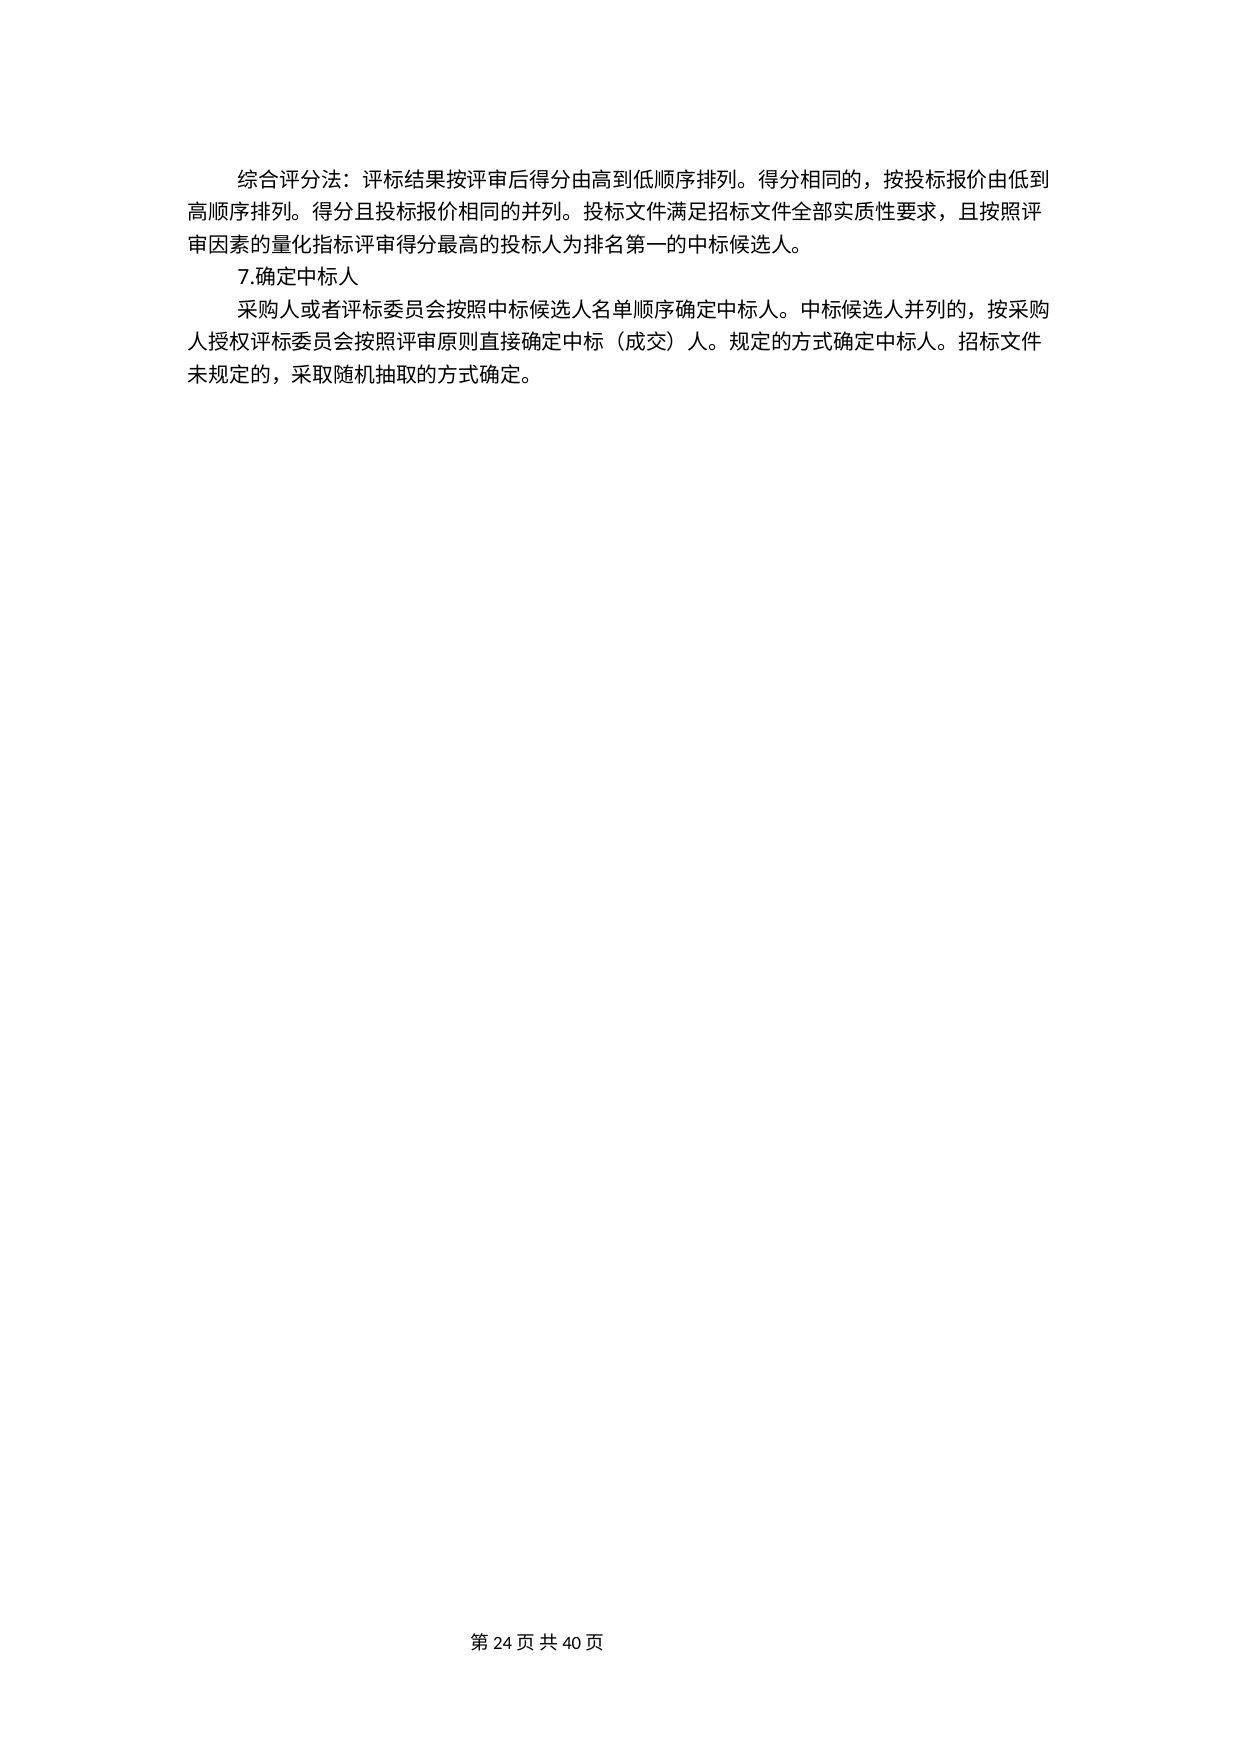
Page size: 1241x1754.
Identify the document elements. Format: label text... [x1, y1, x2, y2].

text 采购人或者评标委员会按照中标候选人名单顺序确定中标人。中标候选人并列的，按采购人授权评标委员会按照评审原则直接确定中标（成交）人。规定的方式确定中标人。招标文件未规定的，采取随机抽取的方式确定。 [187, 292, 1053, 389]
text 综合评分法：评标结果按评审后得分由高到低顺序排列。得分相同的，按投标报价由低到高顺序排列。得分且投标报价相同的并列。投标文件满足招标文件全部实质性要求，且按照评审因素的量化指标评审得分最高的投标人为排名第一的中标候选人。 [187, 162, 1053, 259]
text 7.确定中标人 [187, 259, 1053, 292]
